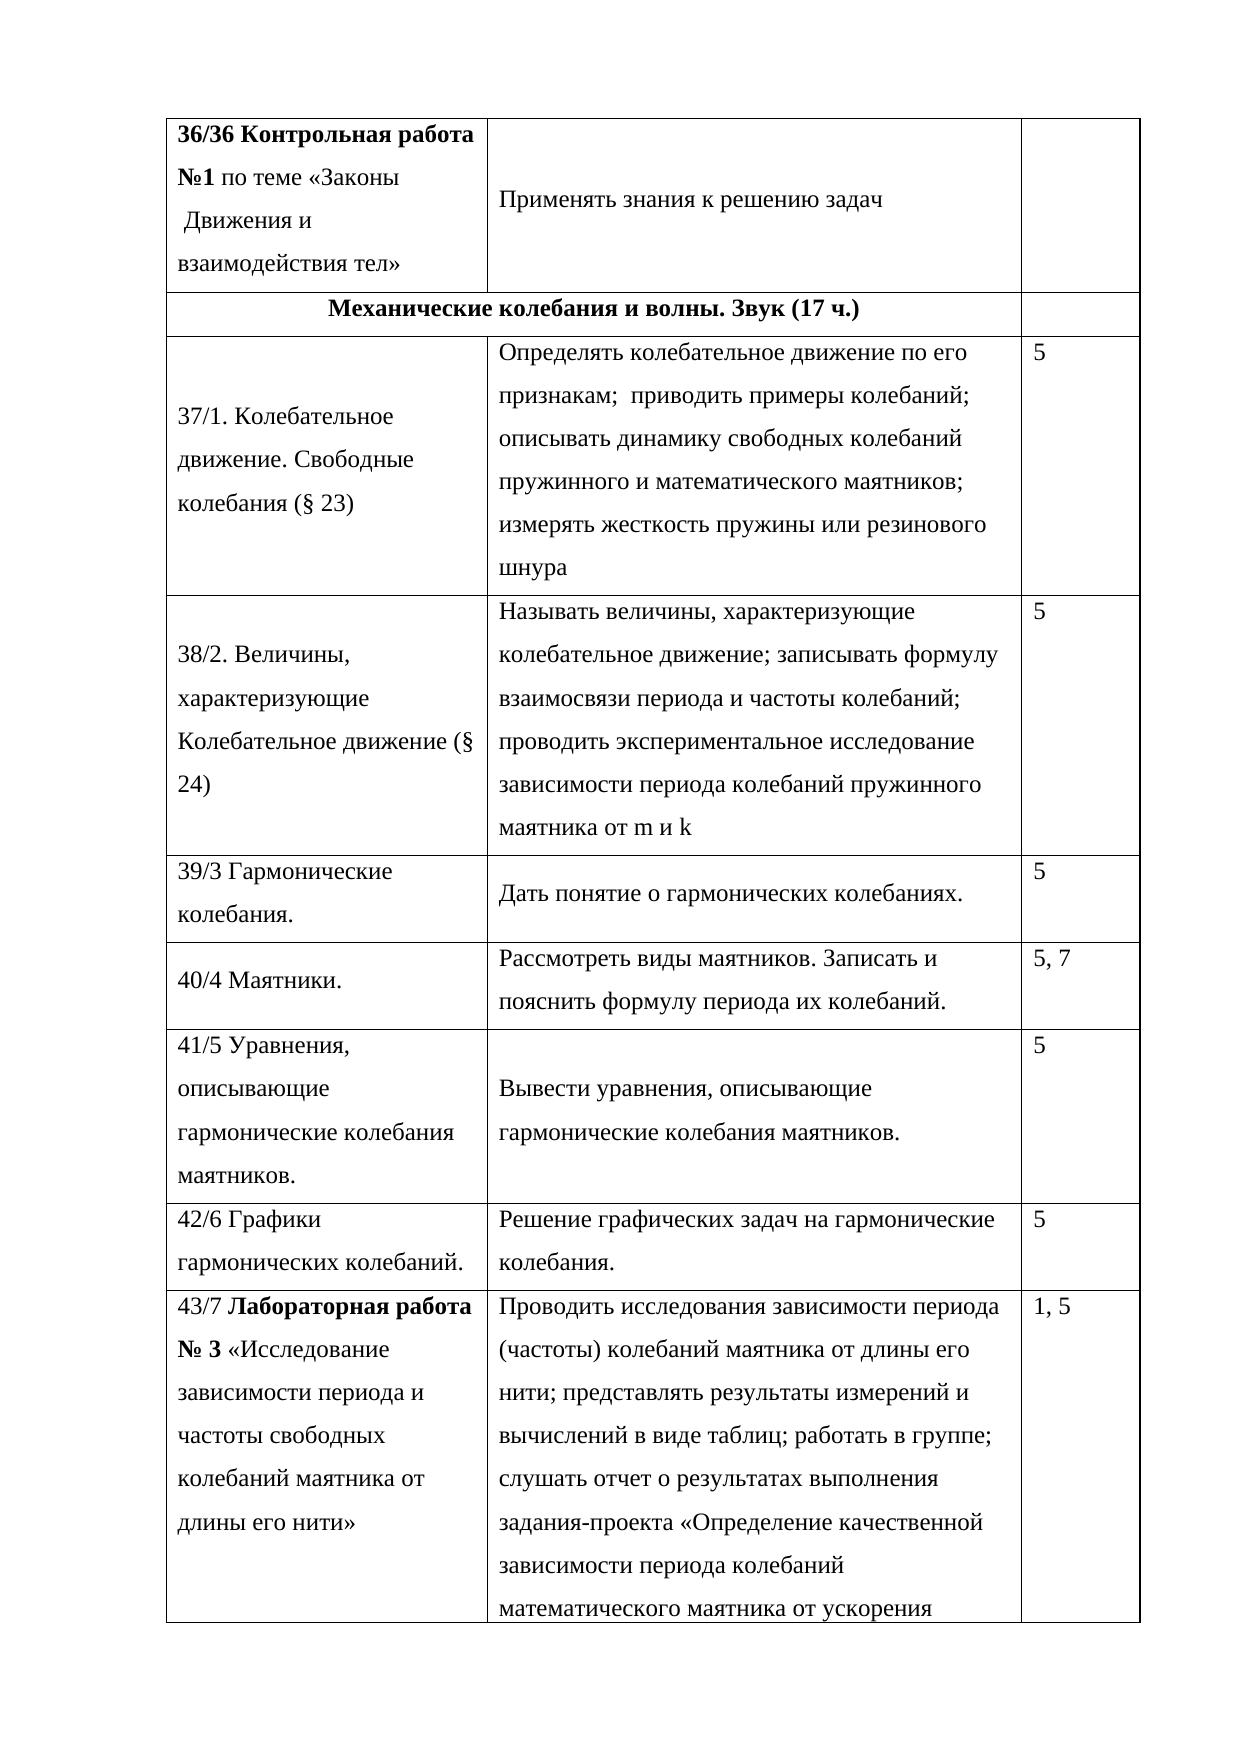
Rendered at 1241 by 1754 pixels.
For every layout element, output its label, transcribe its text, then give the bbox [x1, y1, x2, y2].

table_cell [1022, 119, 1139, 292]
table_cell 39/3 Гармонические колебания. [167, 856, 487, 942]
table_cell Рассмотреть виды маятников. Записать и пояснить формулу периода их колебаний. [488, 943, 1021, 1029]
table_cell Называть величины, характеризующие колебательное движение; записывать формулу взаимосвязи периода и частоты колебаний; проводить экспериментальное исследование зависимости периода колебаний пружинного маятника от m и k [488, 596, 1021, 855]
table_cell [488, 1291, 1021, 1622]
table_cell 5 [1022, 1030, 1139, 1203]
table_cell 5 [1022, 856, 1139, 942]
table_cell 5 [1022, 596, 1139, 855]
table_cell 5 [1022, 1204, 1139, 1290]
table_cell 38/2. Величины, характеризующие Колебательное движение (§ 24) [167, 596, 487, 855]
table_cell 36/36 Контрольная работа №1 по теме «Законы Движения и взаимодействия тел» [167, 119, 487, 292]
table_cell Вывести уравнения, описывающие гармонические колебания маятников. [488, 1030, 1021, 1203]
table_cell 37/1. Колебательное движение. Свободные колебания (§ 23) [167, 337, 487, 595]
table_cell 42/6 Графики гармонических колебаний. [167, 1204, 487, 1290]
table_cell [167, 1291, 487, 1622]
table_cell 5 [1022, 337, 1139, 595]
table_cell Применять знания к решению задач [488, 119, 1021, 292]
table_cell 1, 5 [1022, 1291, 1139, 1622]
table_cell Определять колебательное движение по его признакам; приводить примеры колебаний; описывать динамику свободных колебаний пружинного и математического маятников; измерять жесткость пружины или резинового шнура [488, 337, 1021, 595]
table_cell [1022, 293, 1139, 336]
table_cell Дать понятие о гармонических колебаниях. [488, 856, 1021, 942]
table_cell 5, 7 [1022, 943, 1139, 1029]
table_cell Решение графических задач на гармонические колебания. [488, 1204, 1021, 1290]
table_cell Механические колебания и волны. Звук (17 ч.) [167, 293, 1021, 336]
table_cell 40/4 Маятники. [167, 943, 487, 1029]
table_cell 41/5 Уравнения, описывающие гармонические колебания маятников. [167, 1030, 487, 1203]
